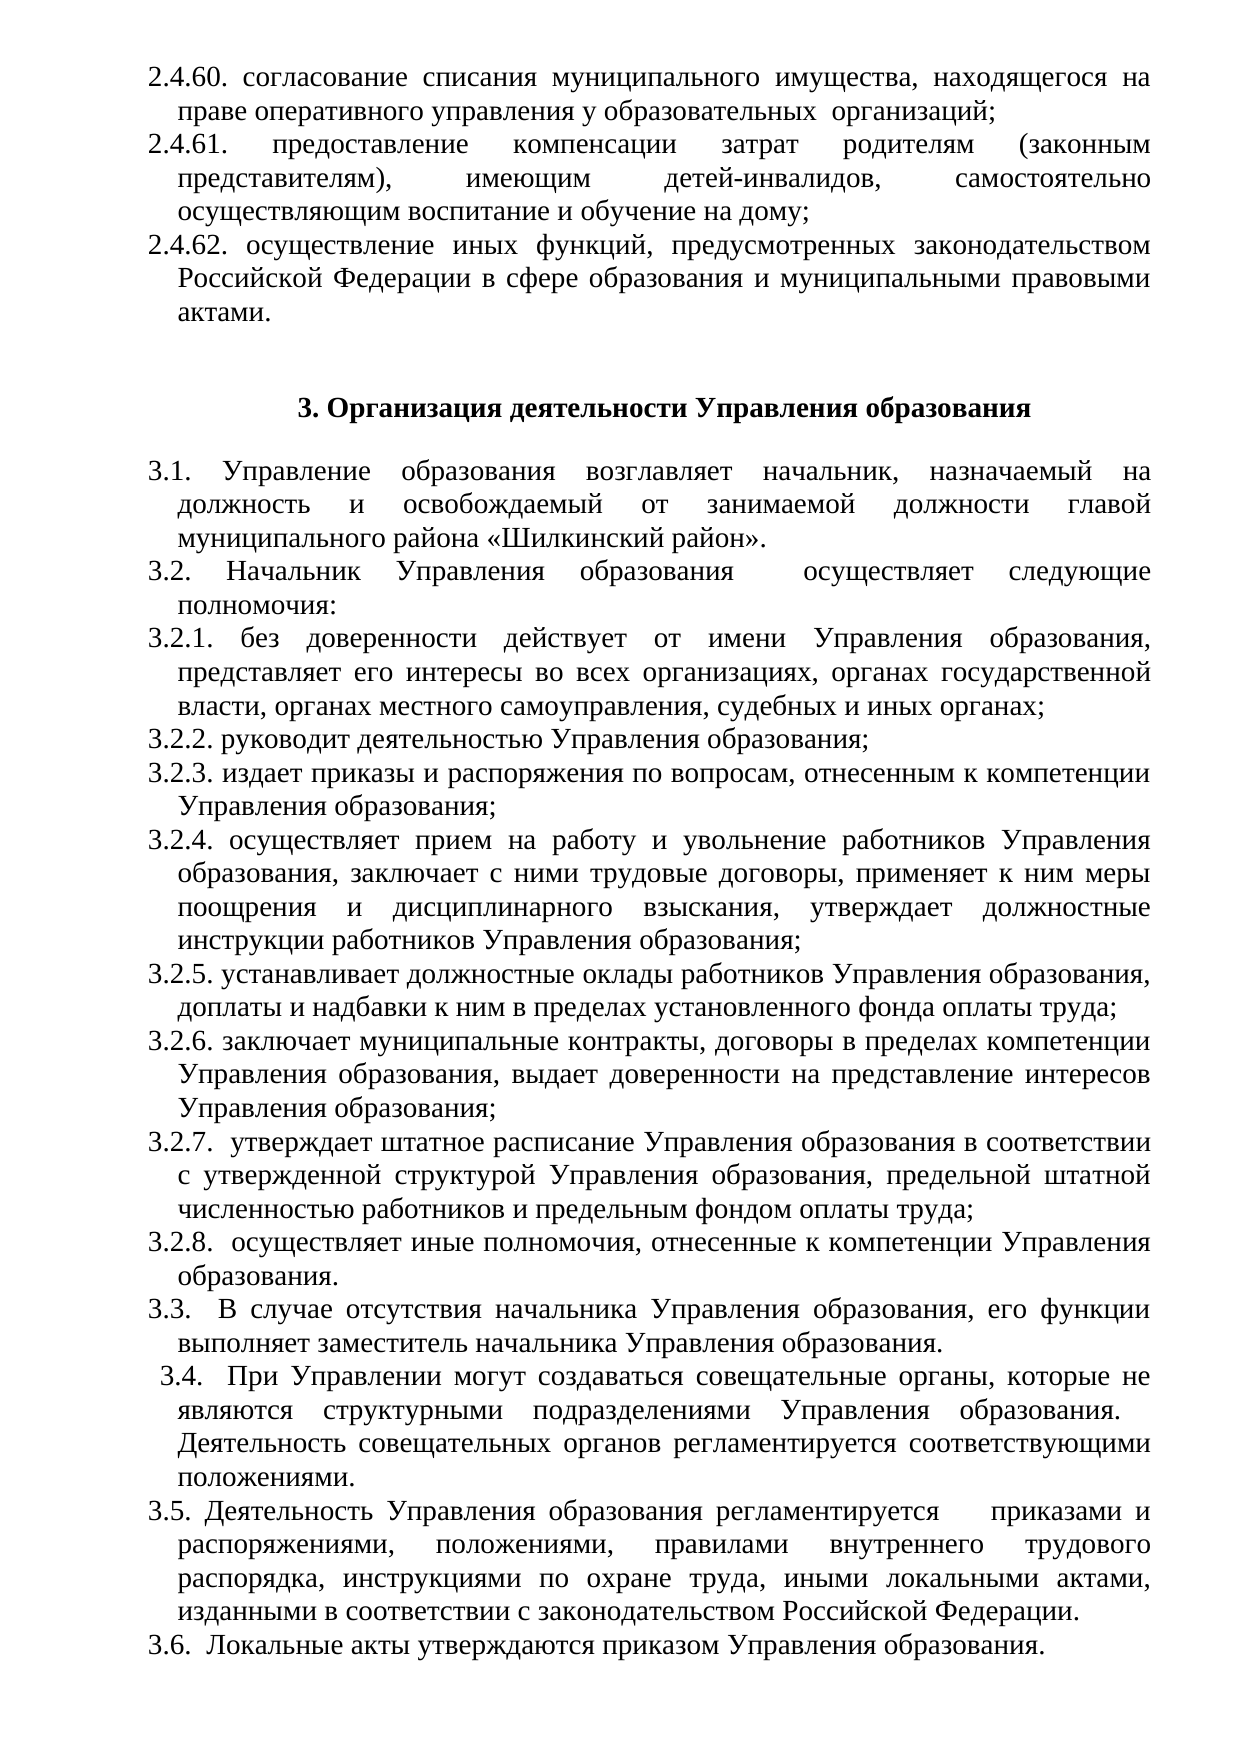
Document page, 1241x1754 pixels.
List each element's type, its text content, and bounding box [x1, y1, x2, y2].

text 3.2.5. устанавливает должностные оклады работников Управления образования, доплаты и надбавки к ним в пределах установленного фонда оплаты труда; [148, 956, 1152, 1023]
text 2.4.60. согласование списания муниципального имущества, находящегося на праве оперативного управления у образовательных организаций; [148, 59, 1152, 126]
text 3.1. Управление образования возглавляет начальник, назначаемый на должность и освобождаемый от занимаемой должности главой муниципального района «Шилкинский район». [148, 453, 1152, 553]
text 3.2.7. утверждает штатное расписание Управления образования в соответствии с утвержденной структурой Управления образования, предельной штатной численностью работников и предельным фондом оплаты труда; [148, 1124, 1152, 1224]
text 3.2.3. издает приказы и распоряжения по вопросам, отнесенным к компетенции Управления образования; [148, 755, 1152, 822]
text 3.2.8. осуществляет иные полномочия, отнесенные к компетенции Управления образования. [148, 1224, 1152, 1291]
text 3.2.1. без доверенности действует от имени Управления образования, представляет его интересы во всех организациях, органах государственной власти, органах местного самоуправления, судебных и иных органах; [148, 621, 1152, 721]
text 3.2.6. заключает муниципальные контракты, договоры в пределах компетенции Управления образования, выдает доверенности на представление интересов Управления образования; [148, 1023, 1152, 1124]
text 2.4.62. осуществление иных функций, предусмотренных законодательством Российской Федерации в сфере образования и муниципальными правовыми актами. [148, 227, 1152, 327]
text 2.4.61. предоставление компенсации затрат родителям (законным представителям), имеющим детей-инвалидов, самостоятельно осуществляющим воспитание и обучение на дому; [148, 126, 1152, 227]
text 3.2. Начальник Управления образования осуществляет следующие полномочия: [148, 553, 1152, 621]
text 3.2.4. осуществляет прием на работу и увольнение работников Управления образования, заключает с ними трудовые договоры, применяет к ним меры поощрения и дисциплинарного взыскания, утверждает должностные инструкции работников Управления образования; [148, 822, 1152, 956]
text 3.6. Локальные акты утверждаются приказом Управления образования. [148, 1627, 1152, 1660]
text 3.5. Деятельность Управления образования регламентируется приказами и распоряжениями, положениями, правилами внутреннего трудового распорядка, инструкциями по охране труда, иными локальными актами, изданными в соответствии с законодательством Российской Федерации. [148, 1493, 1152, 1627]
text 3.3. В случае отсутствия начальника Управления образования, его функции выполняет заместитель начальника Управления образования. [148, 1291, 1152, 1358]
text 3. Организация деятельности Управления образования [177, 390, 1152, 424]
text 3.2.2. руководит деятельностью Управления образования; [148, 721, 1152, 755]
text 3.4. При Управлении могут создаваться совещательные органы, которые не являются структурными подразделениями Управления образования. Деятельность совещательных органов регламентируется соответствующими положениями. [148, 1358, 1152, 1493]
